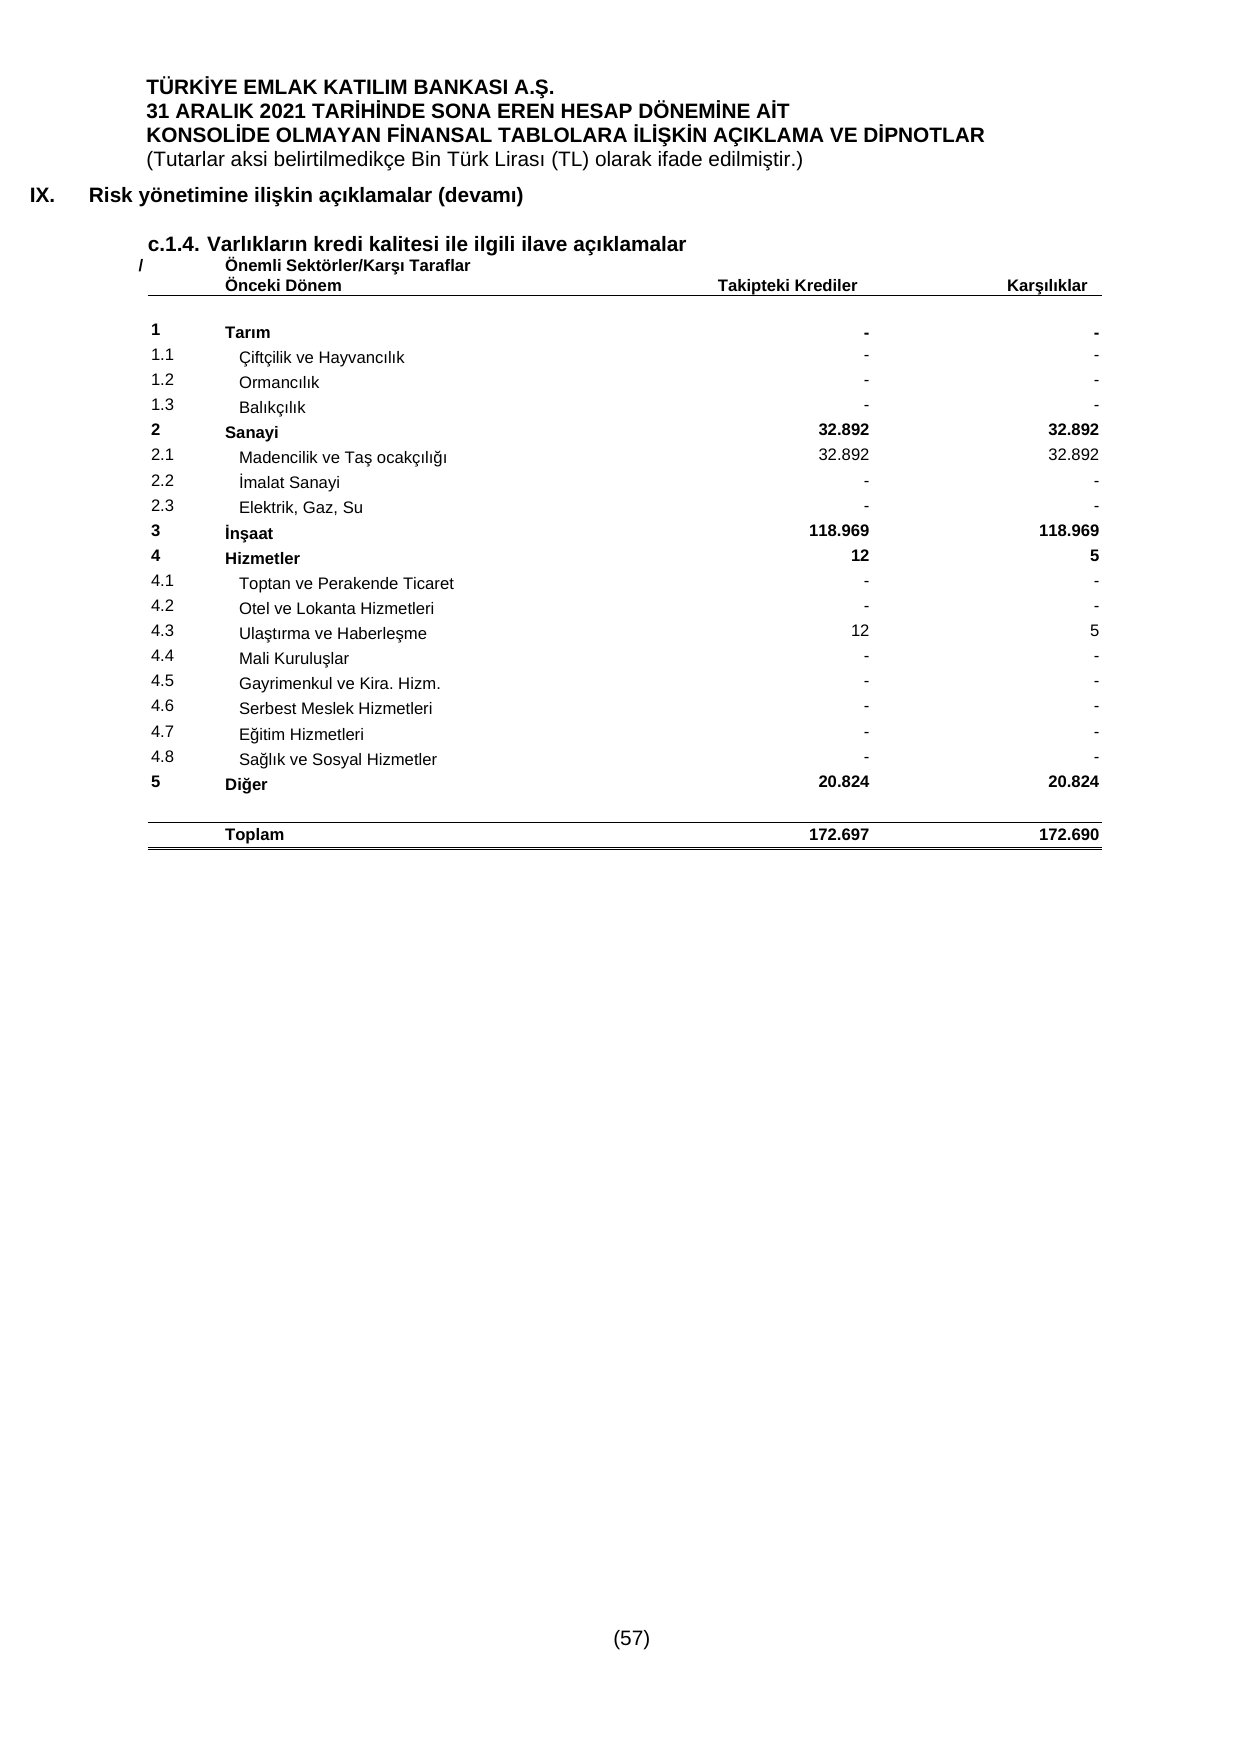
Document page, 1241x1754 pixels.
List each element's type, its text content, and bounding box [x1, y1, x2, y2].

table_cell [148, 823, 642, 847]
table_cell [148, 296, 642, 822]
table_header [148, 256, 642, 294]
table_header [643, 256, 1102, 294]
text IX. Risk yönetimine ilişkin açıklamalar (devamı) [29, 183, 1116, 207]
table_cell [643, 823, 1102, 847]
text c.1.4. Varlıkların kredi kalitesi ile ilgili ilave açıklamalar [63, 231, 1116, 256]
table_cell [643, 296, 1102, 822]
